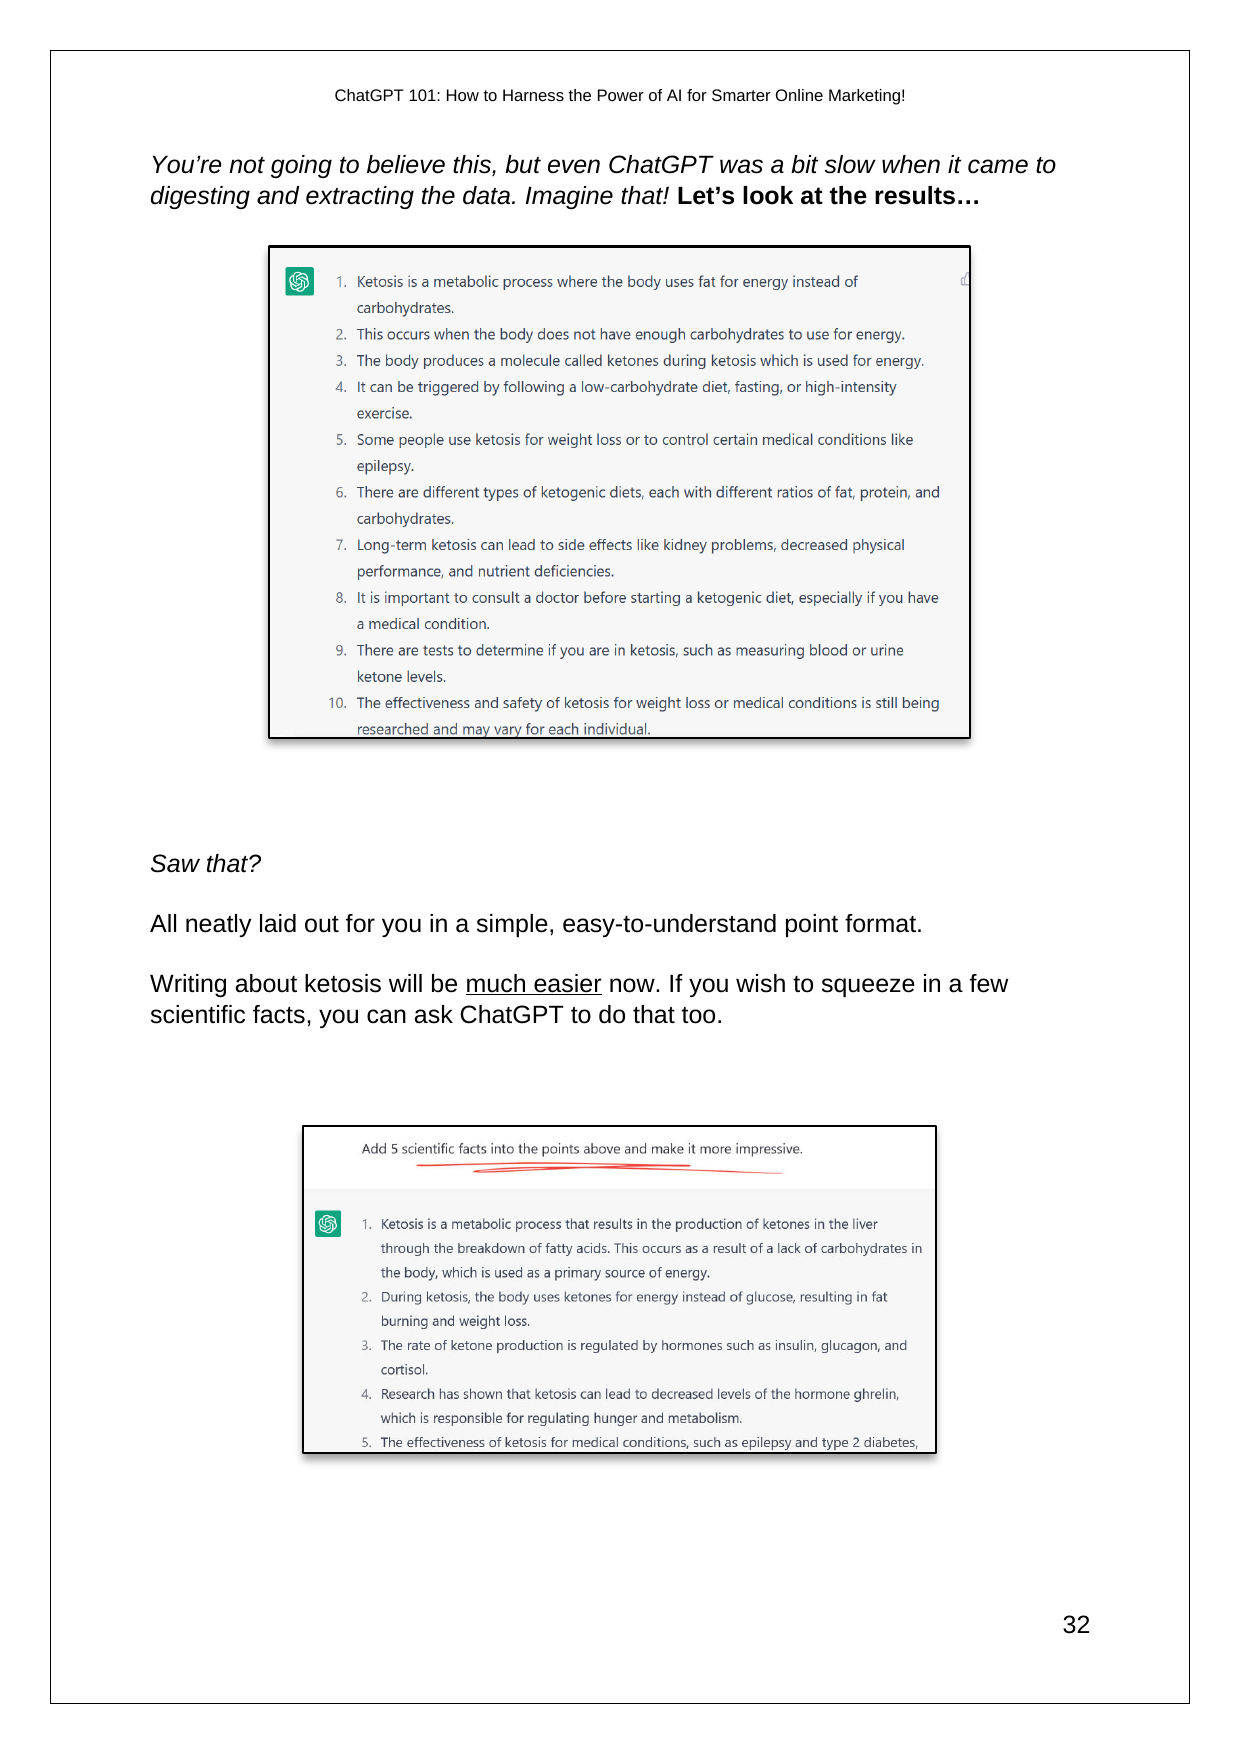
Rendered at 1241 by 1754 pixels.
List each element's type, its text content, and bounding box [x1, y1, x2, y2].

picture [304, 1127, 935, 1452]
text You’re not going to believe this, but even ChatGPT was a bit slow when it came to digesting and extracting the data. Imagine that! Let’s look at the results… [150, 150, 1090, 210]
text Writing about ketosis will be much easier now. If you wish to squeeze in a few scientific facts, you can ask ChatGPT to do that too. [150, 969, 1090, 1029]
text Saw that? [150, 849, 1090, 877]
picture [270, 248, 969, 737]
text All neatly laid out for you in a simple, easy-to-understand point format. [150, 909, 1090, 938]
